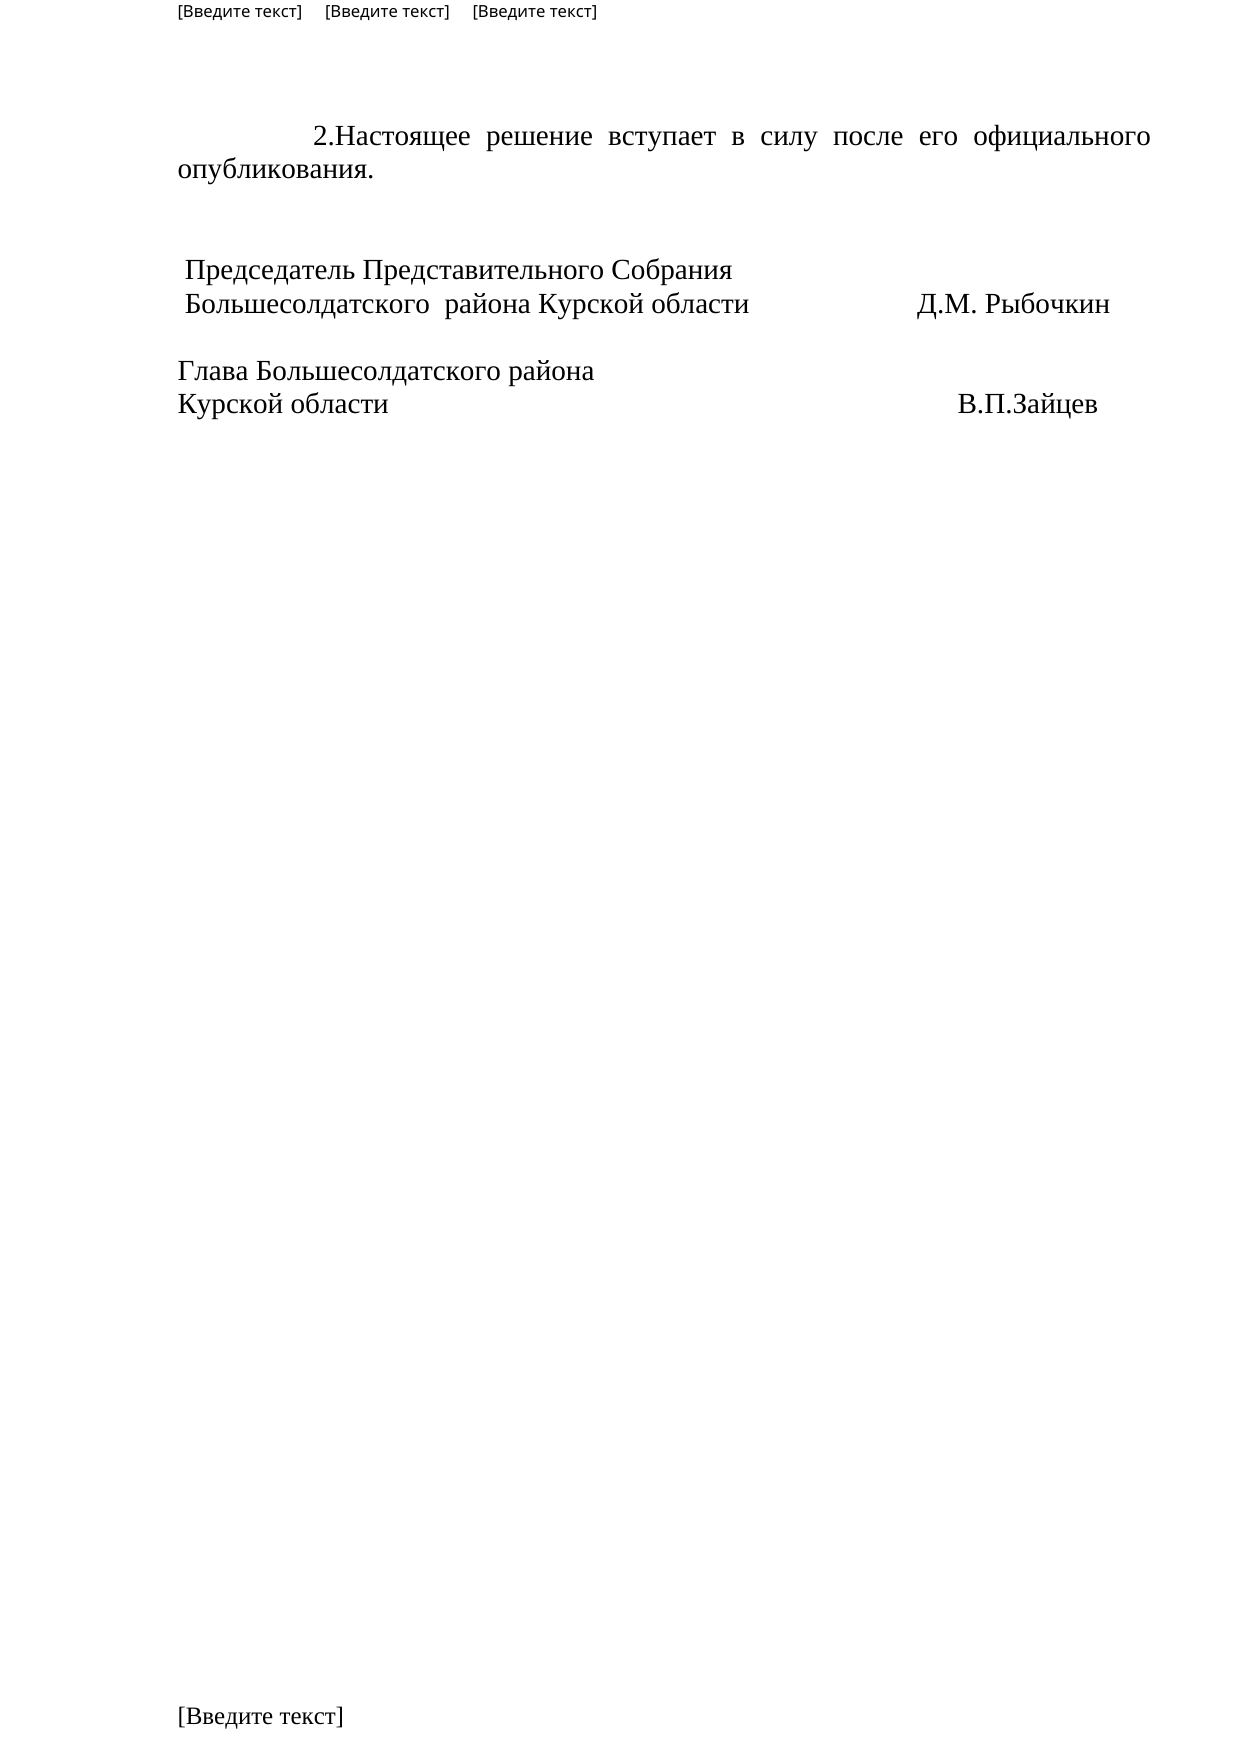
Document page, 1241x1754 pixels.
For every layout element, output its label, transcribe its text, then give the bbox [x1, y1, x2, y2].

text Большесолдатского района Курской области Д.М. Рыбочкин [177, 286, 1152, 319]
text Председатель Представительного Собрания [177, 252, 1152, 286]
text Глава Большесолдатского района [177, 353, 1152, 386]
text 2.Настоящее решение вступает в силу после его официального опубликования. [177, 118, 1152, 185]
text Курской области В.П.Зайцев [177, 386, 1152, 420]
